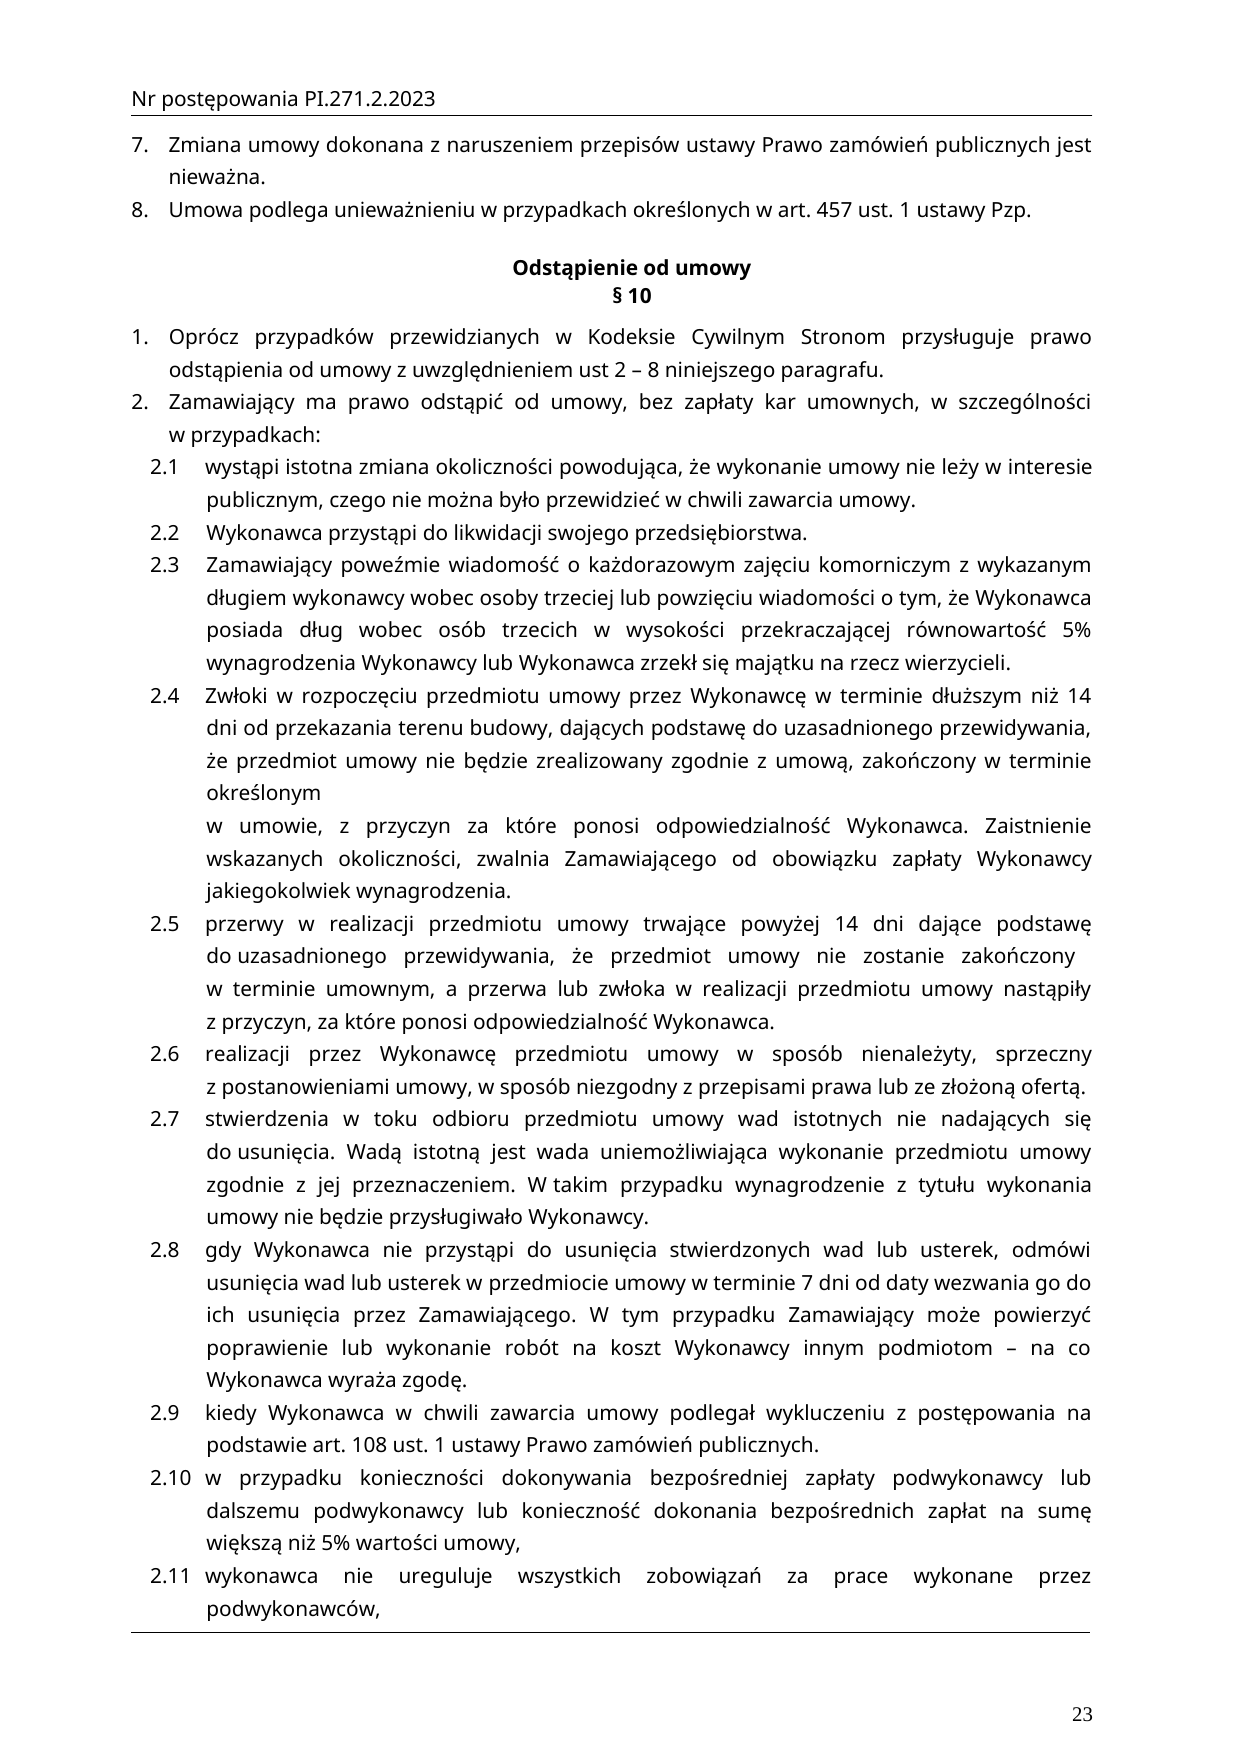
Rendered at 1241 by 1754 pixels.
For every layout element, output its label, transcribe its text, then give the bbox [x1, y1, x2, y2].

list wystąpi istotna zmiana okoliczności powodująca, że wykonanie umowy nie leży w interesie publicznym, czego nie można było przewidzieć w chwili zawarcia umowy. [150, 452, 1092, 513]
list realizacji przez Wykonawcę przedmiotu umowy w sposób nienależyty, sprzeczny z postanowieniami umowy, w sposób niezgodny z przepisami prawa lub ze złożoną ofertą. [150, 1039, 1092, 1100]
list Zwłoki w rozpoczęciu przedmiotu umowy przez Wykonawcę w terminie dłuższym niż 14 dni od przekazania terenu budowy, dających podstawę do uzasadnionego przewidywania, że przedmiot umowy nie będzie zrealizowany zgodnie z umową, zakończony w terminie określonym w umowie, z przyczyn za które ponosi odpowiedzialność Wykonawca. Zaistnienie wskazanych okoliczności, zwalnia Zamawiającego od obowiązku zapłaty Wykonawcy jakiegokolwiek wynagrodzenia. [150, 681, 1092, 905]
list kiedy Wykonawca w chwili zawarcia umowy podlegał wykluczeniu z postępowania na podstawie art. 108 ust. 1 ustawy Prawo zamówień publicznych. [150, 1398, 1092, 1459]
list w przypadku konieczności dokonywania bezpośredniej zapłaty podwykonawcy lub dalszemu podwykonawcy lub konieczność dokonania bezpośrednich zapłat na sumę większą niż 5% wartości umowy, [150, 1463, 1092, 1557]
list Oprócz przypadków przewidzianych w Kodeksie Cywilnym Stronom przysługuje prawo odstąpienia od umowy z uwzględnieniem ust 2 – 8 niniejszego paragrafu. [131, 322, 1092, 383]
subtitle Odstąpienie od umowy [171, 253, 1092, 281]
list gdy Wykonawca nie przystąpi do usunięcia stwierdzonych wad lub usterek, odmówi usunięcia wad lub usterek w przedmiocie umowy w terminie 7 dni od daty wezwania go do ich usunięcia przez Zamawiającego. W tym przypadku Zamawiający może powierzyć poprawienie lub wykonanie robót na koszt Wykonawcy innym podmiotom – na co Wykonawca wyraża zgodę. [150, 1235, 1092, 1394]
list przerwy w realizacji przedmiotu umowy trwające powyżej 14 dni dające podstawę do uzasadnionego przewidywania, że przedmiot umowy nie zostanie zakończony w terminie umownym, a przerwa lub zwłoka w realizacji przedmiotu umowy nastąpiły z przyczyn, za które ponosi odpowiedzialność Wykonawca. [150, 909, 1092, 1035]
list wykonawca nie ureguluje wszystkich zobowiązań za prace wykonane przez podwykonawców, [150, 1561, 1092, 1622]
list Wykonawca przystąpi do likwidacji swojego przedsiębiorstwa. [150, 518, 1092, 546]
subtitle § 10 [171, 281, 1092, 309]
list Zmiana umowy dokonana z naruszeniem przepisów ustawy Prawo zamówień publicznych jest nieważna. [131, 130, 1092, 191]
list Zamawiający poweźmie wiadomość o każdorazowym zajęciu komorniczym z wykazanym długiem wykonawcy wobec osoby trzeciej lub powzięciu wiadomości o tym, że Wykonawca posiada dług wobec osób trzecich w wysokości przekraczającej równowartość 5% wynagrodzenia Wykonawcy lub Wykonawca zrzekł się majątku na rzecz wierzycieli. [150, 550, 1092, 677]
list stwierdzenia w toku odbioru przedmiotu umowy wad istotnych nie nadających się do usunięcia. Wadą istotną jest wada uniemożliwiająca wykonanie przedmiotu umowy zgodnie z jej przeznaczeniem. W takim przypadku wynagrodzenie z tytułu wykonania umowy nie będzie przysługiwało Wykonawcy. [150, 1104, 1092, 1231]
list Zamawiający ma prawo odstąpić od umowy, bez zapłaty kar umownych, w szczególności w przypadkach: [131, 387, 1092, 448]
list Umowa podlega unieważnieniu w przypadkach określonych w art. 457 ust. 1 ustawy Pzp. [131, 195, 1092, 223]
